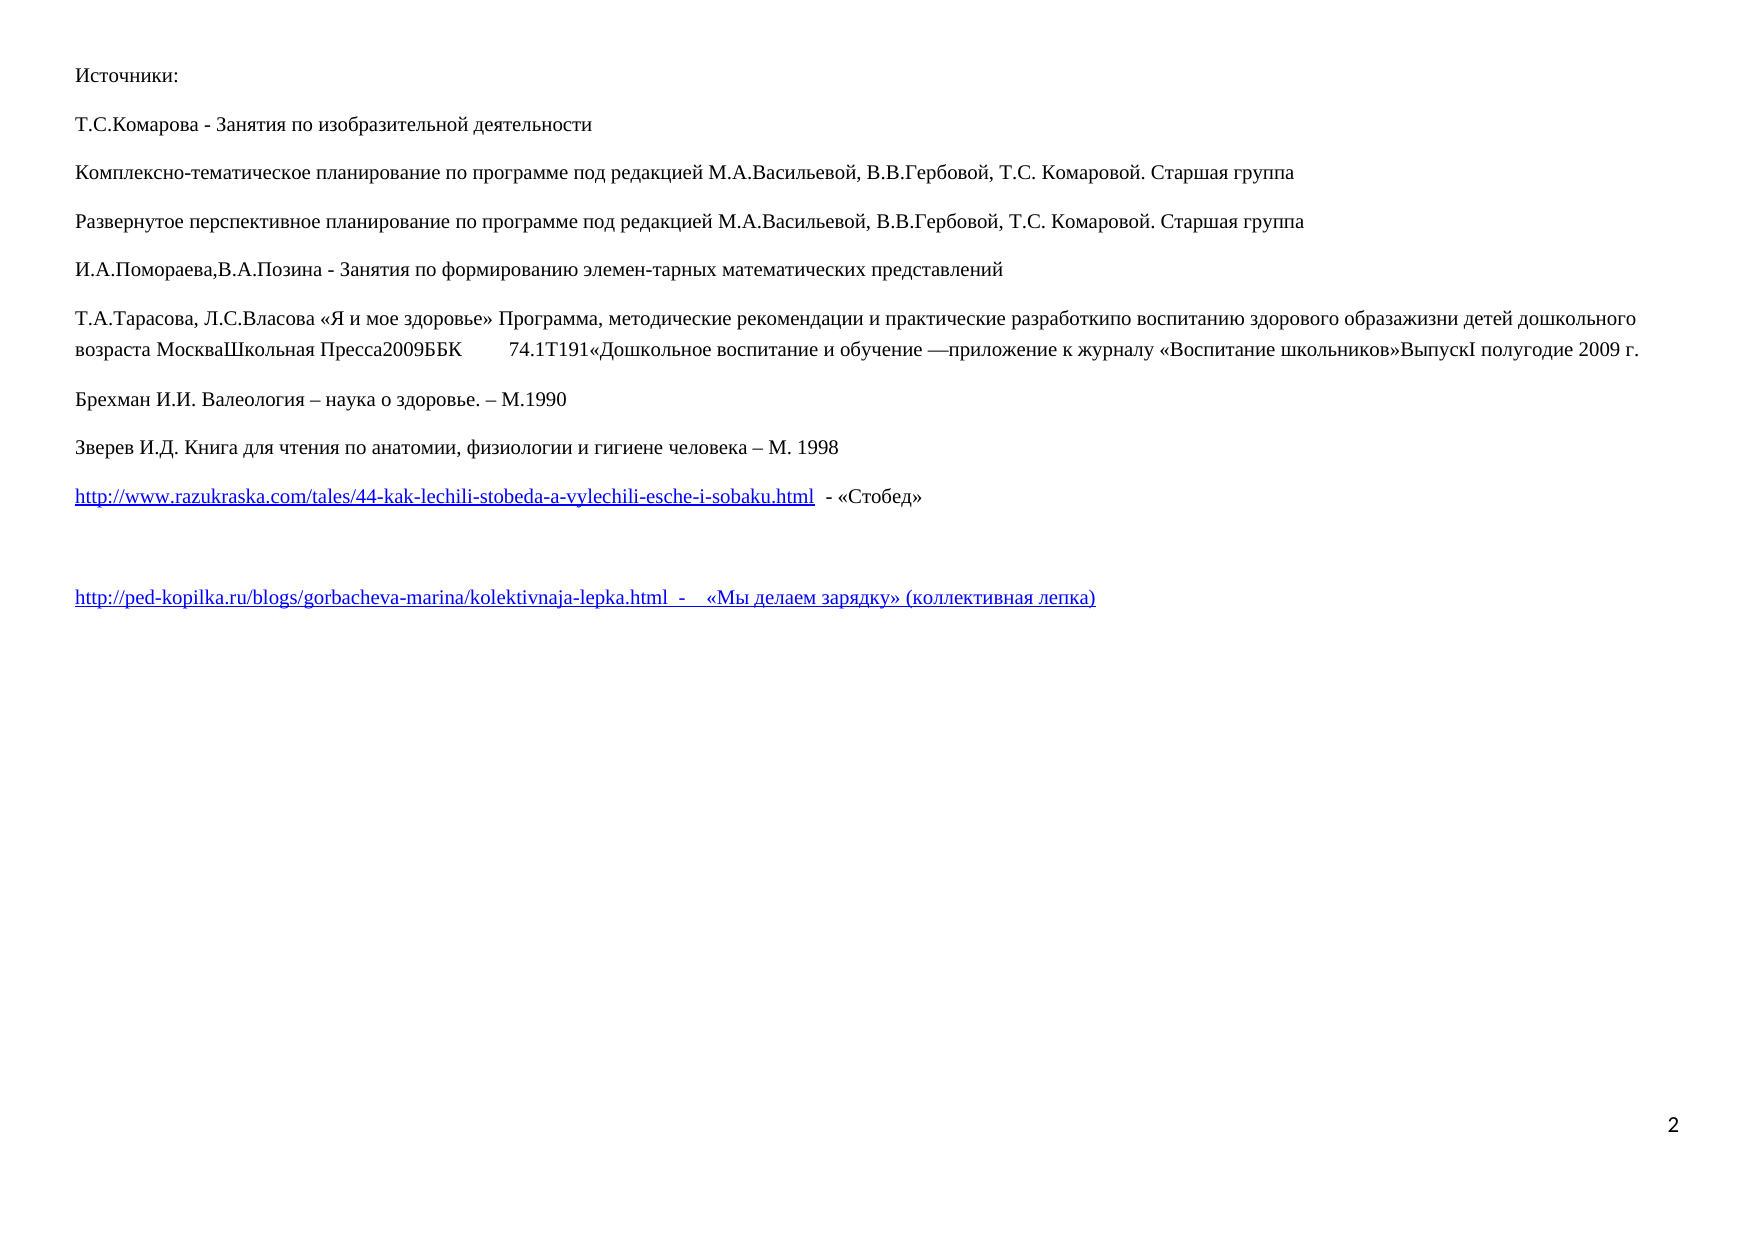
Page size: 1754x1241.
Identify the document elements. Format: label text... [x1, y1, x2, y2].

text Развернутое перспективное планирование по программе под редакцией М.А.Васильевой, В.В.Гербовой, Т.С. Комаровой. Старшая группа [75, 208, 1679, 233]
text Комплексно-тематическое планирование по программе под редакцией М.А.Васильевой, В.В.Гербовой, Т.С. Комаровой. Старшая группа [75, 160, 1679, 184]
text И.А.Помораева,В.А.Позина - Занятия по формированию элемен-тарных математических представлений [75, 257, 1679, 281]
text http://www.razukraska.com/tales/44-kak-lechili-stobeda-a-vylechili-esche-i-sobaku.html - «Стобед» [75, 483, 1679, 508]
text Зверев И.Д. Книга для чтения по анатомии, физиологии и гигиене человека – М. 1998 [75, 435, 1679, 459]
text http://ped-kopilka.ru/blogs/gorbacheva-marina/kolektivnaja-lepka.html - «Мы делаем зарядку» (коллективная лепка) [75, 585, 1679, 609]
text Брехман И.И. Валеология – наука о здоровье. – М.1990 [75, 387, 1679, 411]
text Т.С.Комарова - Занятия по изобразительной деятельности [75, 112, 1679, 136]
text Т.А.Тарасова, Л.С.Власова «Я и мое здоровье» Программа, методические рекомендации и практические разработкипо воспитанию здорового образажизни детей дошкольного возраста МоскваШкольная Пресса2009ББК 74.1Т191«Дошкольное воспитание и обучение —приложение к журналу «Воспитание школьников»ВыпускI полугодие 2009 г. [75, 305, 1679, 362]
text Источники: [75, 63, 1679, 87]
